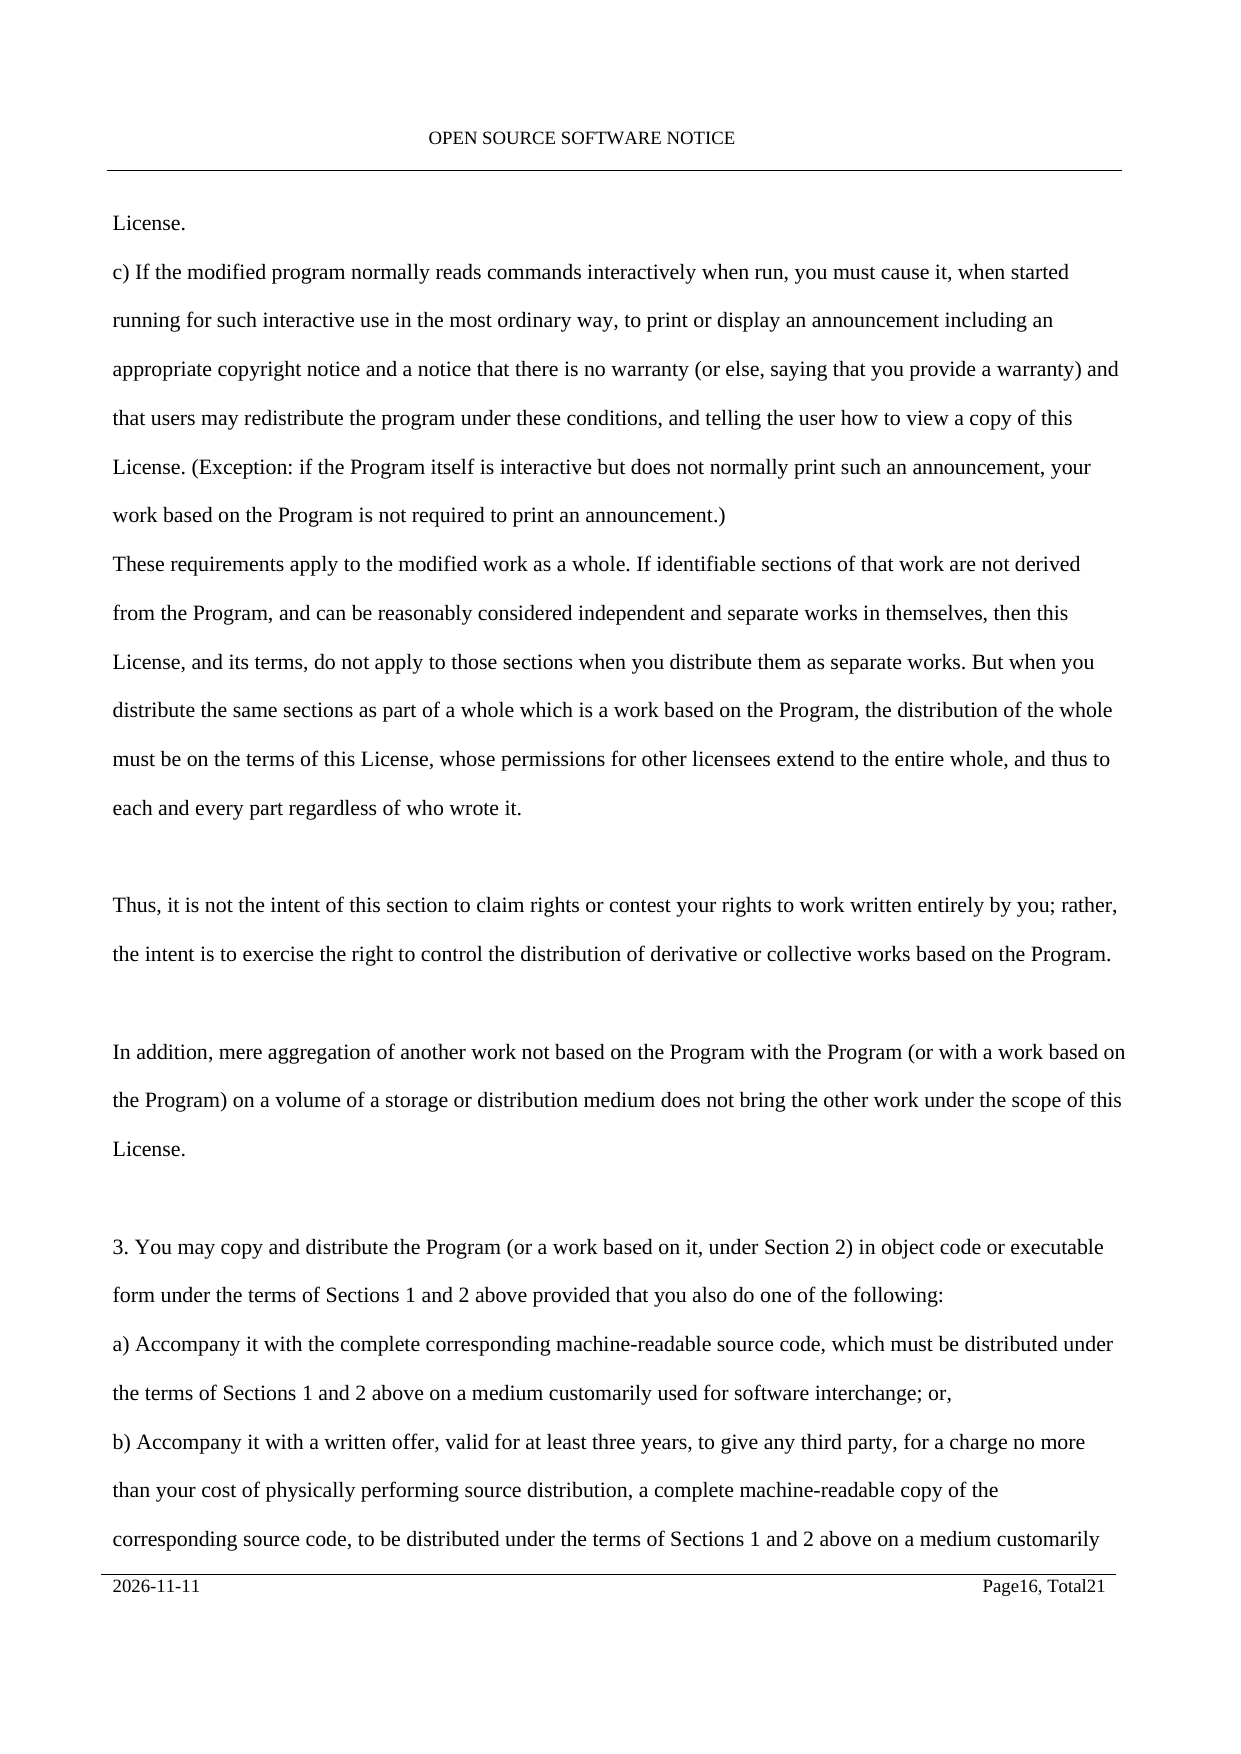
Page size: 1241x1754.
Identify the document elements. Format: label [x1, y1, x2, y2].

text [112, 206, 1128, 1555]
